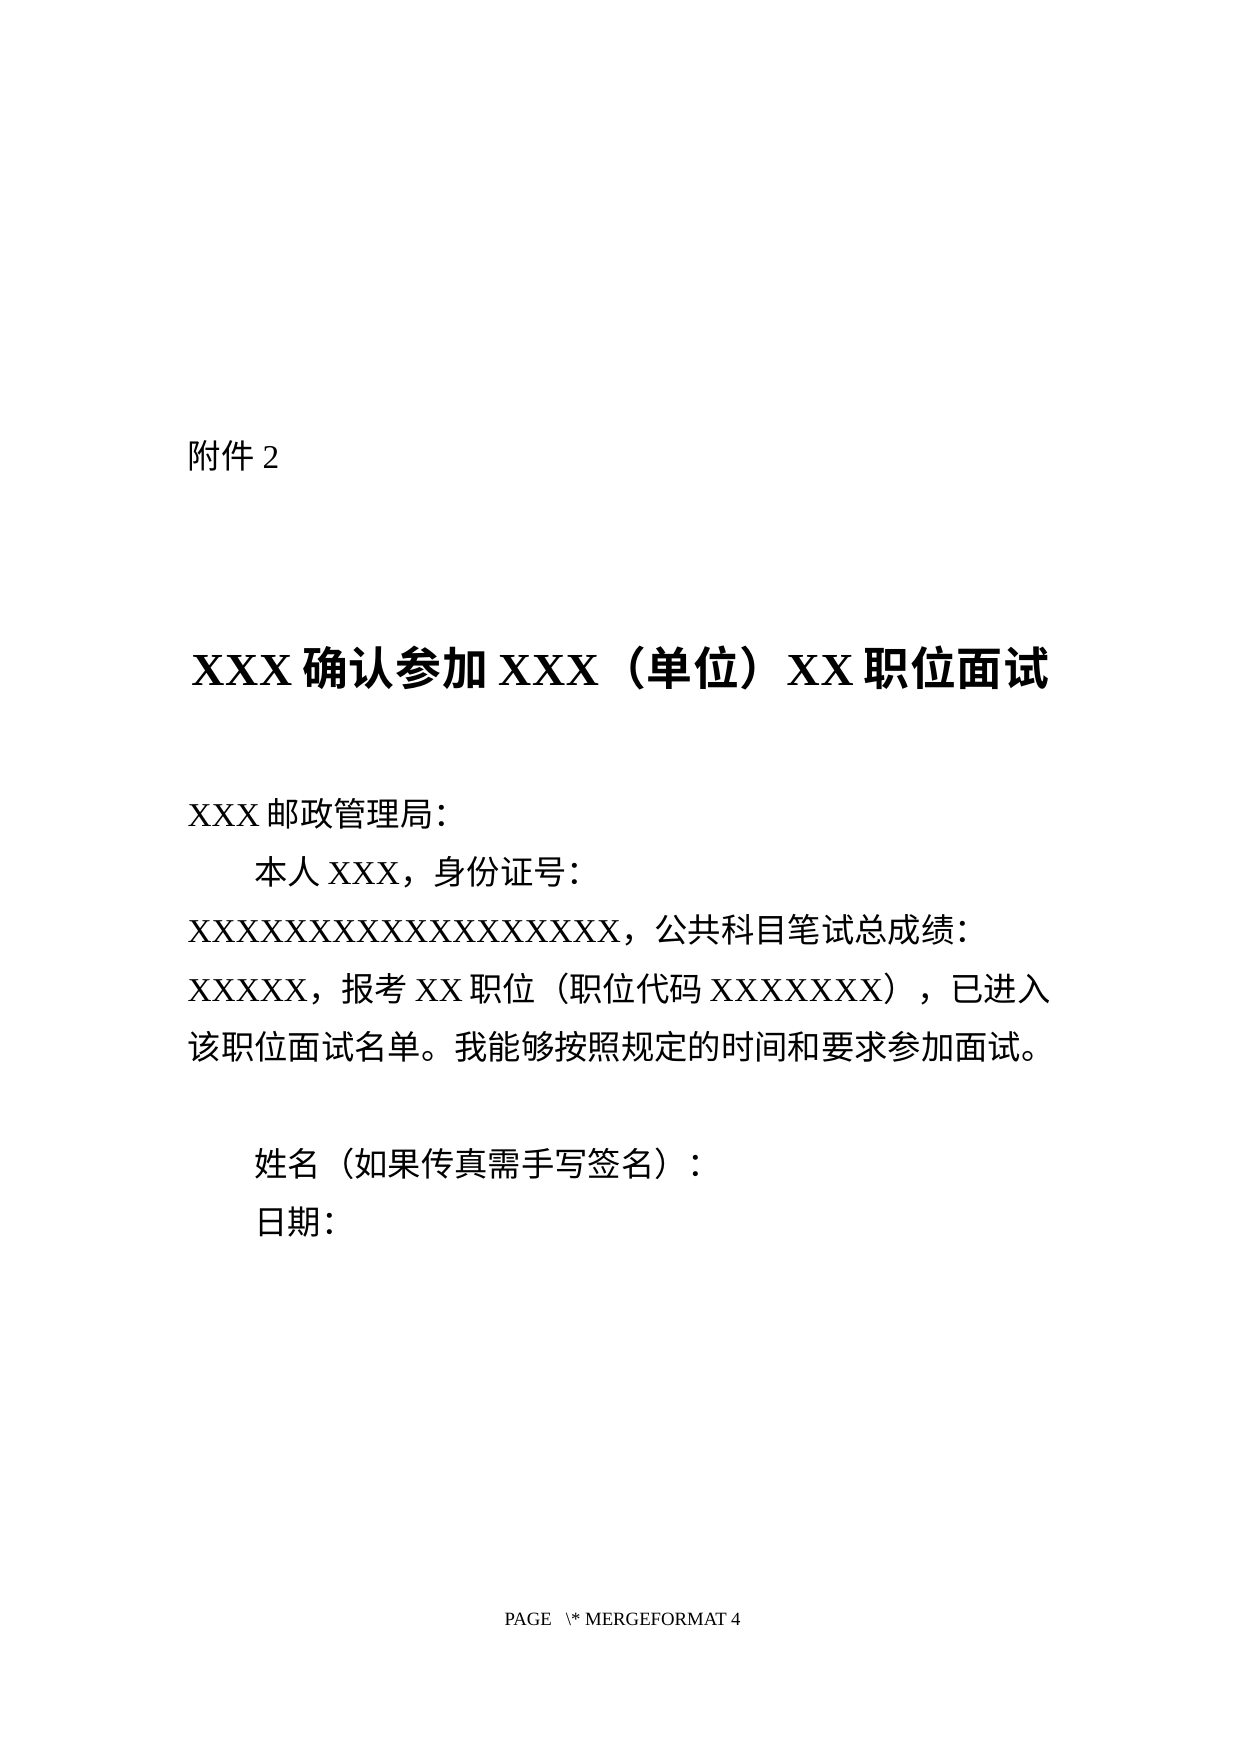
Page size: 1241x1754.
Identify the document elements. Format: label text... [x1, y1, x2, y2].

text XXX确认参加XXX（单位）XX职位面试 [187, 617, 1053, 714]
text 附件2 [187, 422, 1053, 487]
text 日期： [187, 1188, 1053, 1246]
text 姓名（如果传真需手写签名）： [187, 1129, 1053, 1188]
text 本人XXX，身份证号：XXXXXXXXXXXXXXXXXX，公共科目笔试总成绩：XXXXX，报考XX职位（职位代码XXXXXXX），已进入该职位面试名单。我能够按照规定的时间和要求参加面试。 [187, 838, 1053, 1071]
text XXX邮政管理局： [187, 779, 1053, 838]
